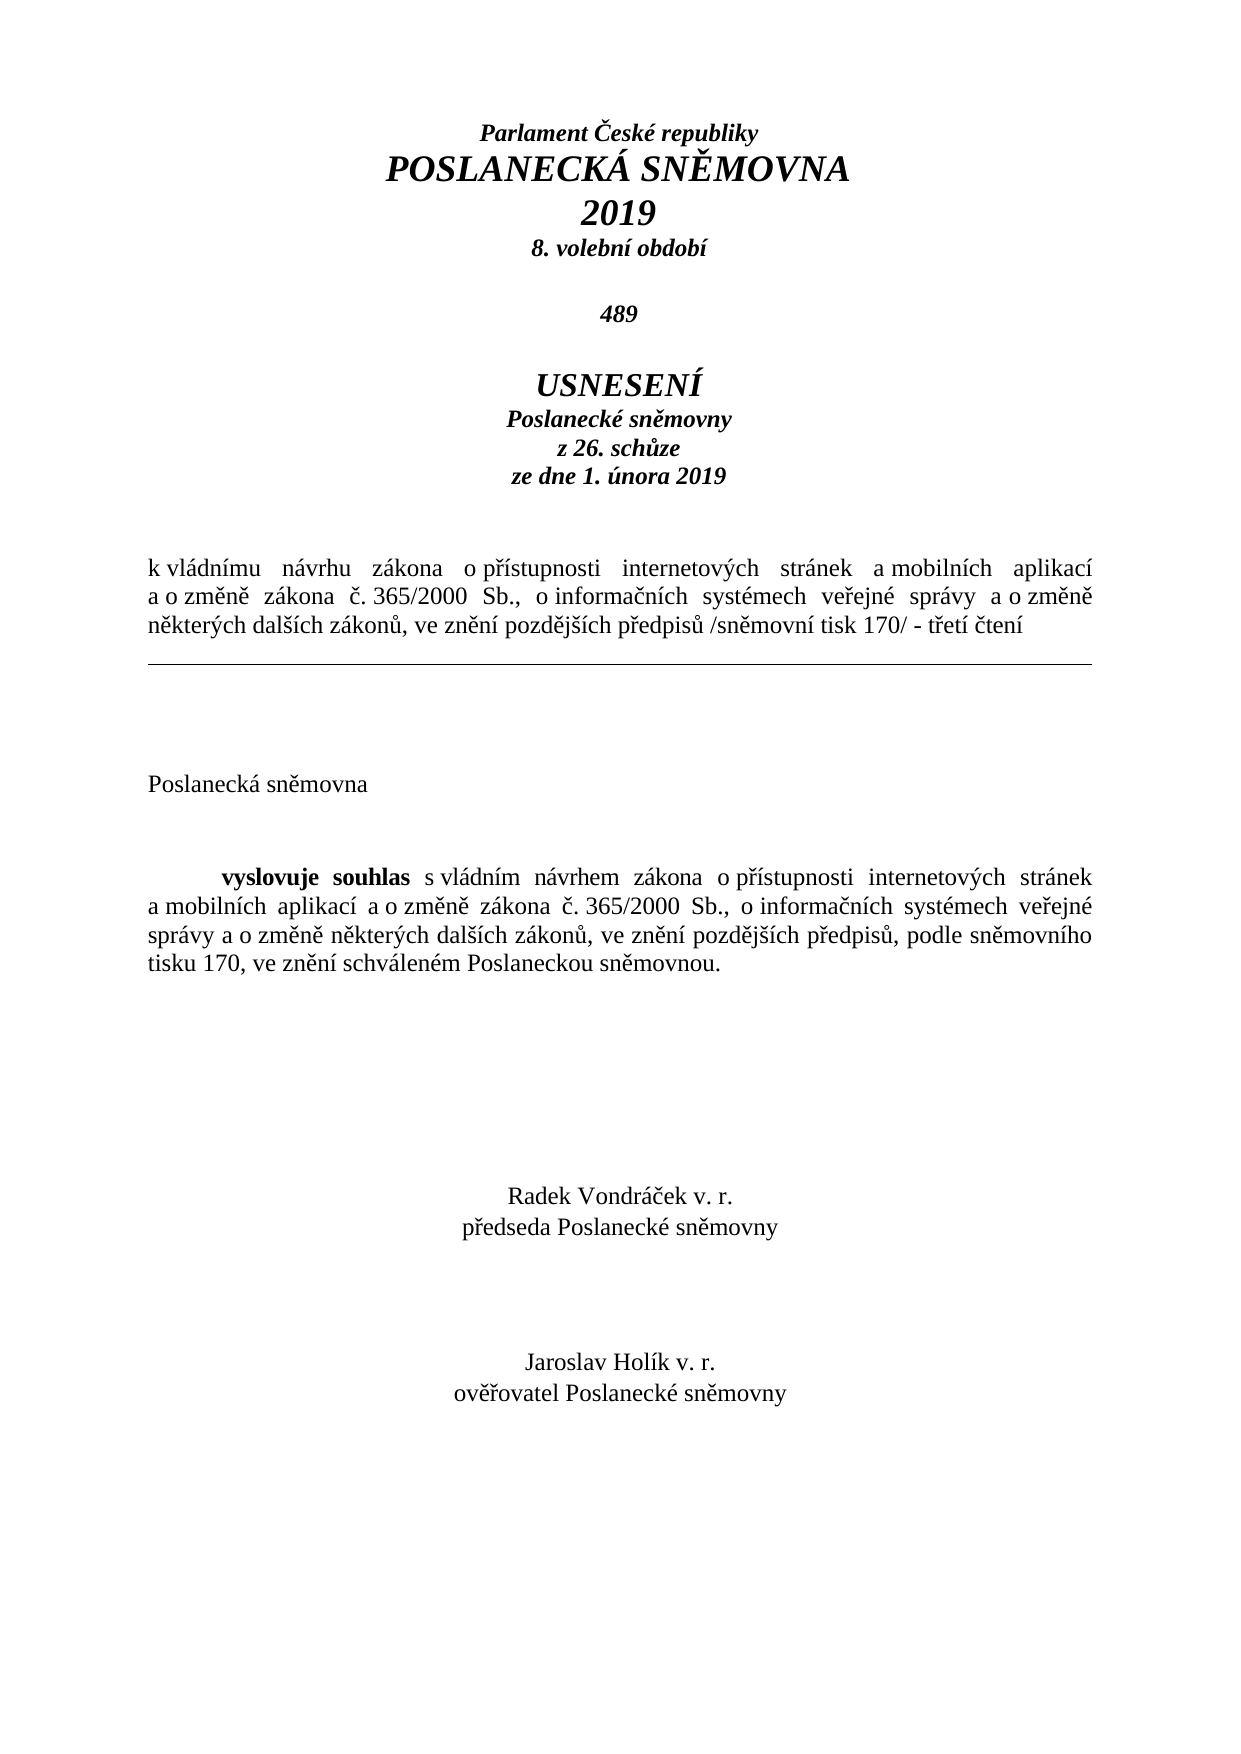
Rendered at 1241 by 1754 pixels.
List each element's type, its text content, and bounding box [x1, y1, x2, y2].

text POSLANECKÁ SNĚMOVNA [148, 147, 1092, 190]
text Parlament České republiky [148, 118, 1092, 147]
text ověřovatel Poslanecké sněmovny [148, 1378, 1092, 1407]
text předseda Poslanecké sněmovny [148, 1212, 1092, 1241]
text Radek Vondráček v. r. [148, 1181, 1092, 1210]
text Poslanecké sněmovny [148, 404, 1092, 433]
text Jaroslav Holík v. r. [148, 1347, 1092, 1376]
text Poslanecká sněmovna [148, 769, 1092, 798]
text USNESENÍ [148, 366, 1092, 404]
text vyslovuje souhlas s vládním návrhem zákona o přístupnosti internetových stránek a mobilních aplikací a o změně zákona č. 365/2000 Sb., o informačních systémech veřejné správy a o změně některých dalších zákonů, ve znění pozdějších předpisů, podle sněmovního tisku 170, ve znění schváleném Poslaneckou sněmovnou. [148, 862, 1092, 977]
text 8. volební období [148, 233, 1092, 262]
text 2019 [148, 190, 1092, 233]
text k vládnímu návrhu zákona o přístupnosti internetových stránek a mobilních aplikací a o změně zákona č. 365/2000 Sb., o informačních systémech veřejné správy a o změně některých dalších zákonů, ve znění pozdějších předpisů /sněmovní tisk 170/ - třetí čtení [148, 553, 1092, 664]
text 489 [148, 299, 1092, 328]
text ze dne 1. února 2019 [148, 461, 1092, 490]
text z 26. schůze [148, 433, 1092, 461]
